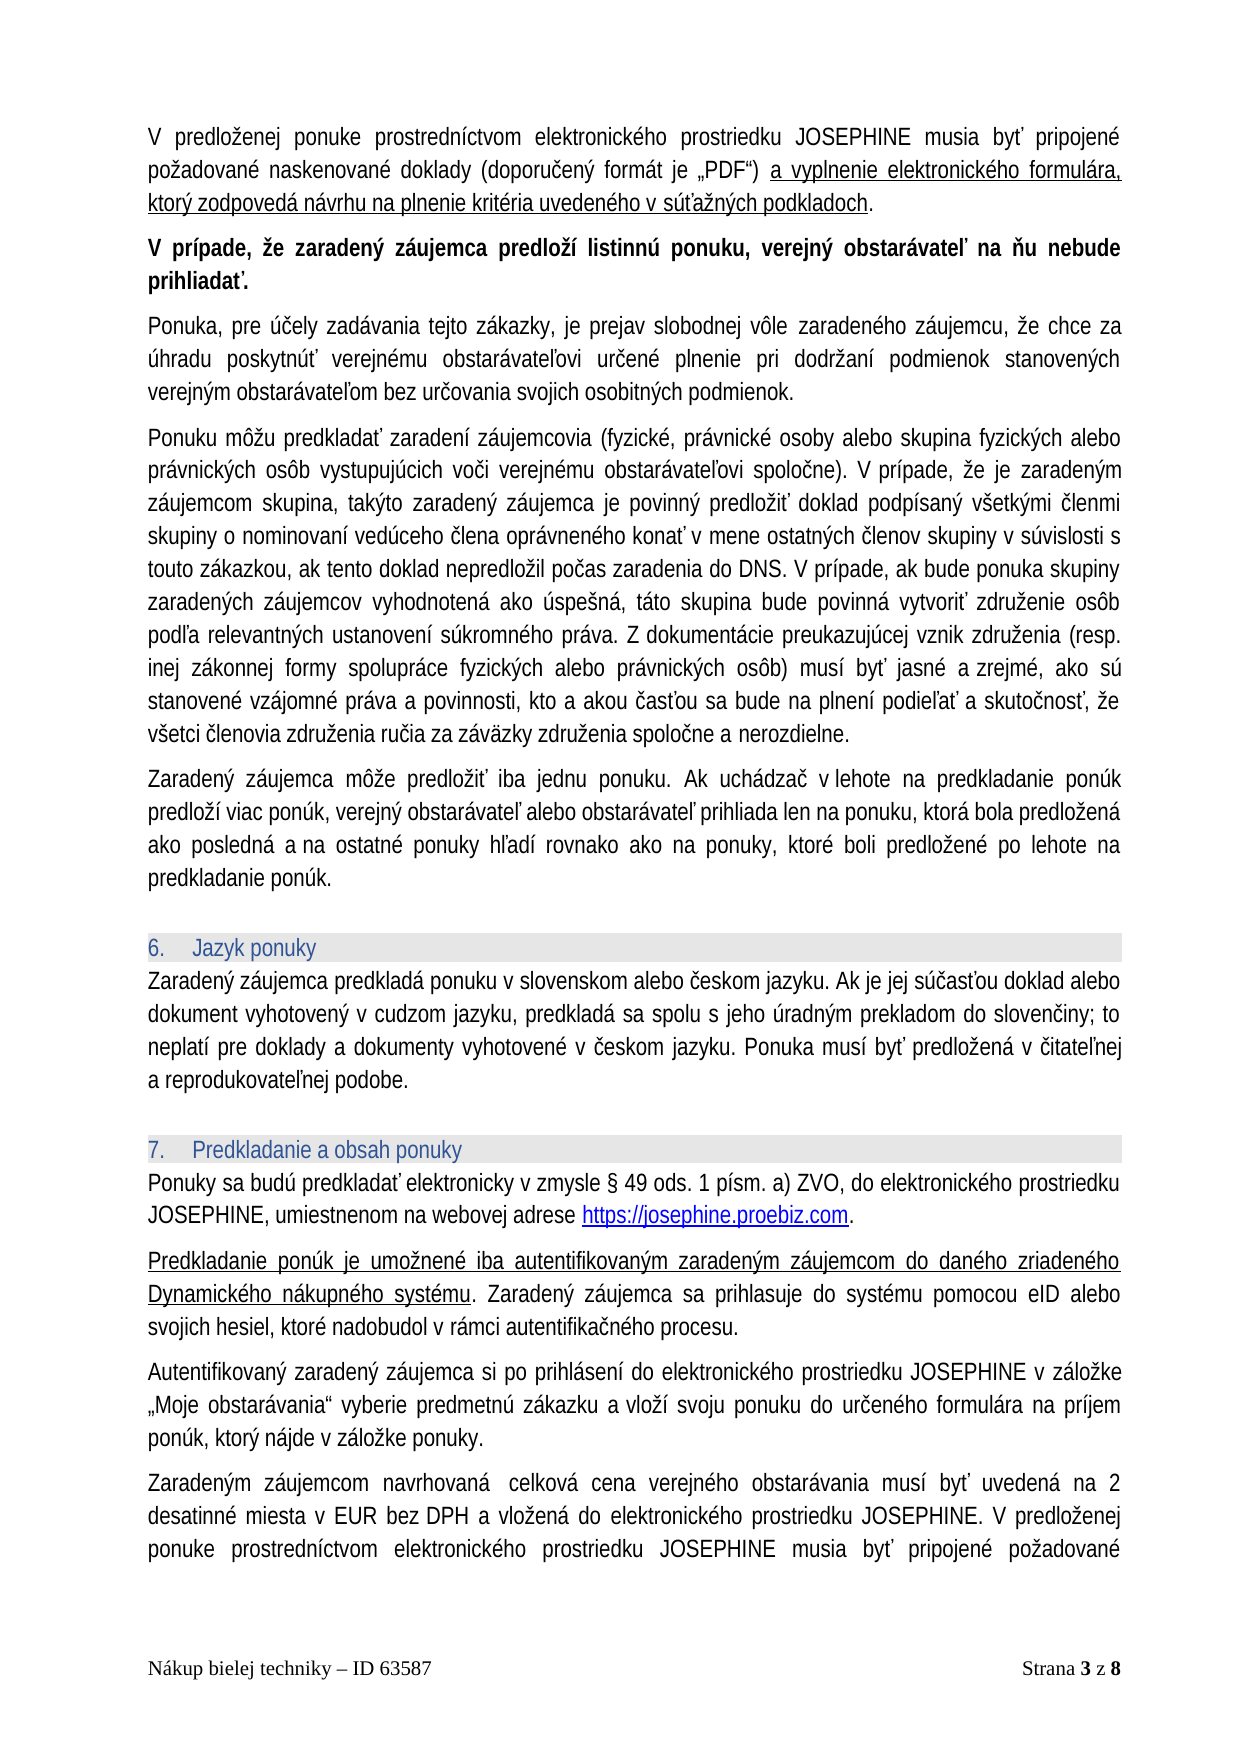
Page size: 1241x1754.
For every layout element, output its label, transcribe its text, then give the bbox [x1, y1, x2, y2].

subtitle Predkladanie a obsah ponuky [148, 1135, 1122, 1163]
text Zaradený záujemca môže predložiť iba jednu ponuku. Ak uchádzač v lehote na predkladanie ponúk predloží viac ponúk, verejný obstarávateľ alebo obstarávateľ prihliada len na ponuku, ktorá bola predložená ako posledná a na ostatné ponuky hľadí rovnako ako na ponuky, ktoré boli predložené po lehote na predkladanie ponúk. [148, 764, 1122, 892]
text Predkladanie ponúk je umožnené iba autentifikovaným zaradeným záujemcom do daného zriadeného Dynamického nákupného systému. Zaradený záujemca sa prihlasuje do systému pomocou eID alebo svojich hesiel, ktoré nadobudol v rámci autentifikačného procesu. [148, 1246, 1122, 1340]
text V prípade, že zaradený záujemca predloží listinnú ponuku, verejný obstarávateľ na ňu nebude prihliadať. [148, 233, 1122, 294]
text Ponuky sa budú predkladať elektronicky v zmysle § 49 ods. 1 písm. a) ZVO, do elektronického prostriedku JOSEPHINE, umiestnenom na webovej adrese https://josephine.proebiz.com. [148, 1168, 1122, 1229]
text Zaradený záujemca predkladá ponuku v slovenskom alebo českom jazyku. Ak je jej súčasťou doklad alebo dokument vyhotovený v cudzom jazyku, predkladá sa spolu s jeho úradným prekladom do slovenčiny; to neplatí pre doklady a dokumenty vyhotovené v českom jazyku. Ponuka musí byť predložená v čitateľnej a reprodukovateľnej podobe. [148, 966, 1122, 1093]
subtitle Jazyk ponuky [148, 933, 1122, 962]
text Ponuku môžu predkladať zaradení záujemcovia (fyzické, právnické osoby alebo skupina fyzických alebo právnických osôb vystupujúcich voči verejnému obstarávateľovi spoločne). V prípade, že je zaradeným záujemcom skupina, takýto zaradený záujemca je povinný predložiť doklad podpísaný všetkými členmi skupiny o nominovaní vedúceho člena oprávneného konať v mene ostatných členov skupiny v súvislosti s touto zákazkou, ak tento doklad nepredložil počas zaradenia do DNS. V prípade, ak bude ponuka skupiny zaradených záujemcov vyhodnotená ako úspešná, táto skupina bude povinná vytvoriť združenie osôb podľa relevantných ustanovení súkromného práva. Z dokumentácie preukazujúcej vznik združenia (resp. inej zákonnej formy spolupráce fyzických alebo právnických osôb) musí byť jasné a zrejmé, ako sú stanovené vzájomné práva a povinnosti, kto a akou časťou sa bude na plnení podieľať a skutočnosť, že všetci členovia združenia ručia za záväzky združenia spoločne a nerozdielne. [148, 423, 1122, 747]
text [148, 1468, 1122, 1563]
text Autentifikovaný zaradený záujemca si po prihlásení do elektronického prostriedku JOSEPHINE v záložke „Moje obstarávania“ vyberie predmetnú zákazku a vloží svoju ponuku do určeného formulára na príjem ponúk, ktorý nájde v záložke ponuky. [148, 1357, 1122, 1452]
text V predloženej ponuke prostredníctvom elektronického prostriedku JOSEPHINE musia byť pripojené požadované naskenované doklady (doporučený formát je „PDF“) a vyplnenie elektronického formulára, ktorý zodpovedá návrhu na plnenie kritéria uvedeného v súťažných podkladoch. [148, 122, 1122, 216]
text Ponuka, pre účely zadávania tejto zákazky, je prejav slobodnej vôle zaradeného záujemcu, že chce za úhradu poskytnúť verejnému obstarávateľovi určené plnenie pri dodržaní podmienok stanovených verejným obstarávateľom bez určovania svojich osobitných podmienok. [148, 311, 1122, 406]
